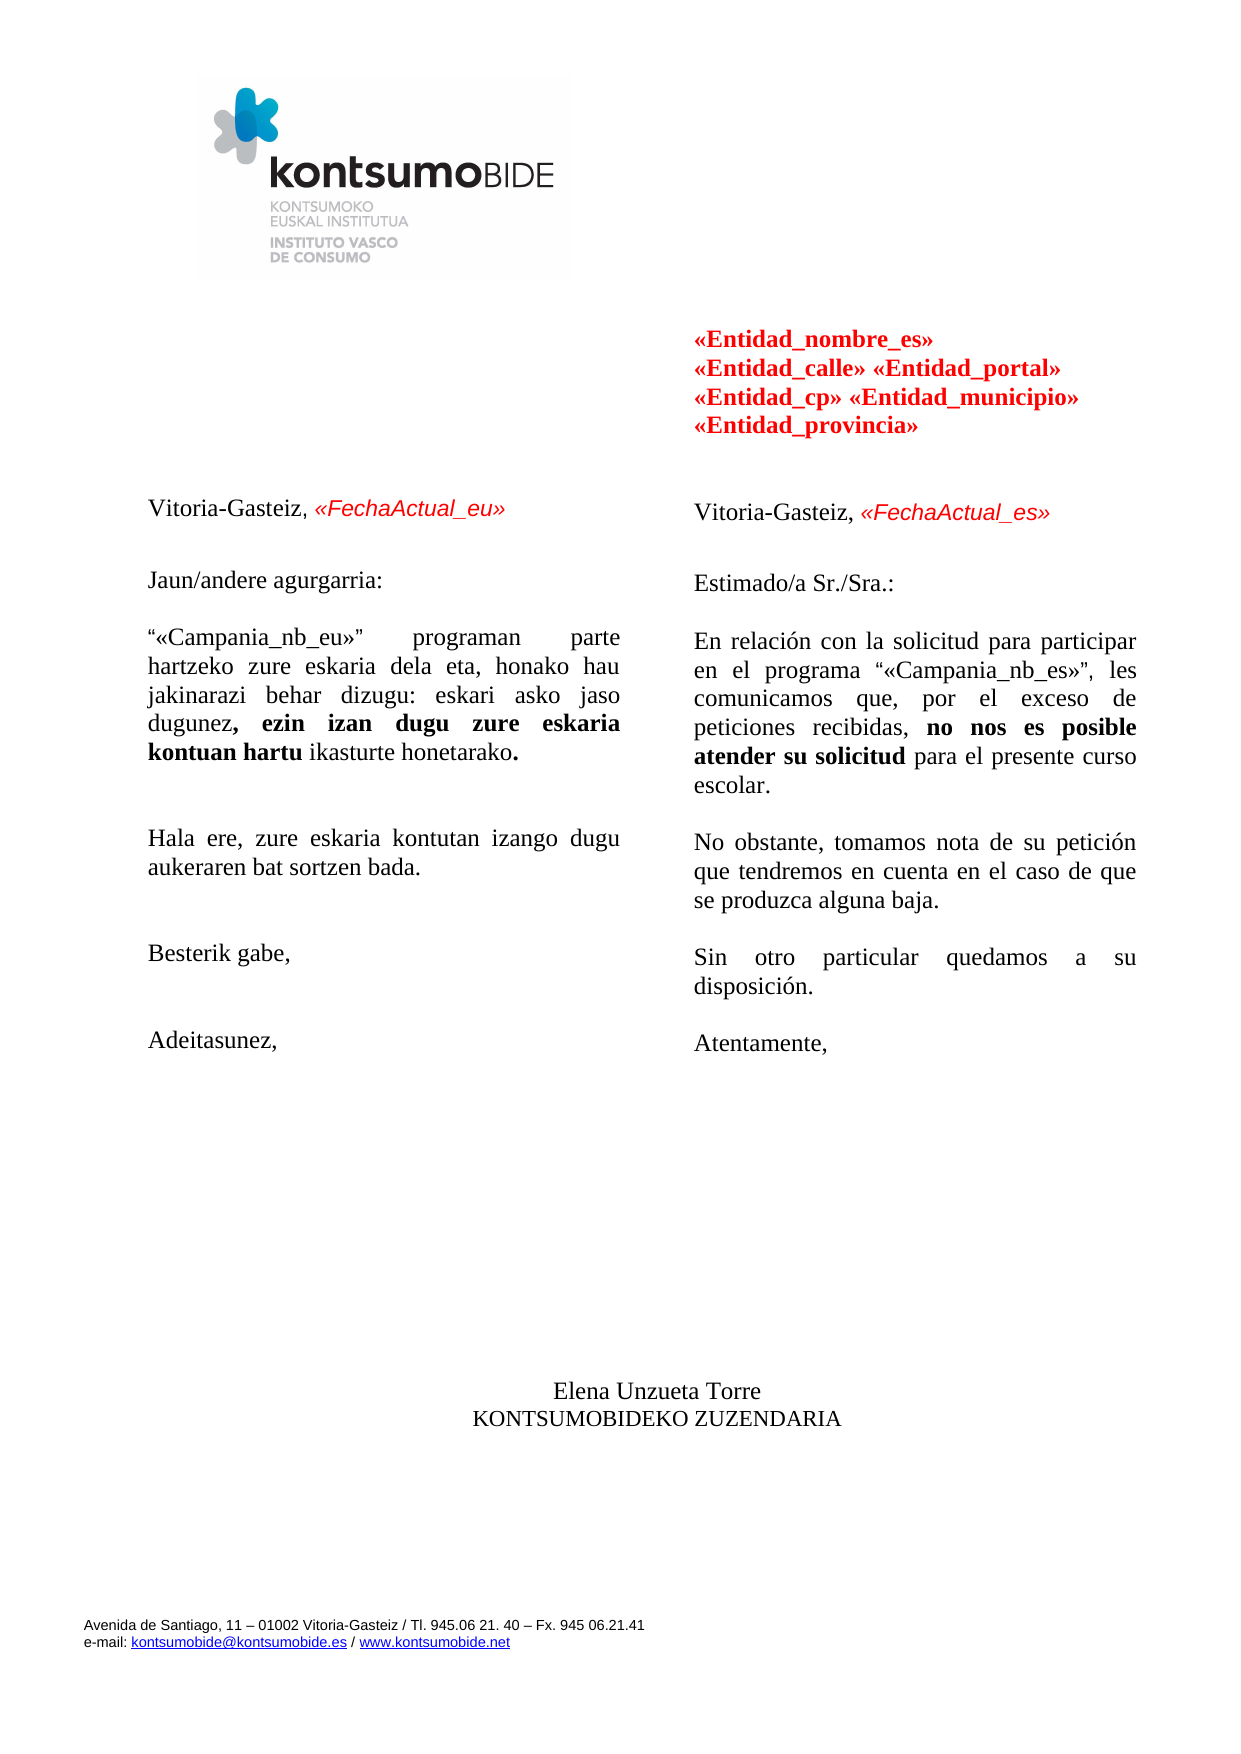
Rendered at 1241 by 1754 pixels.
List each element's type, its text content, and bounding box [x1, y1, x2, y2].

picture [195, 75, 571, 279]
text Hala ere, zure eskaria kontutan izango dugu aukeraren bat sortzen bada. [148, 823, 620, 881]
text Atentamente, [694, 1028, 1137, 1057]
text “«Campania_nb_eu»” programan parte hartzeko zure eskaria dela eta, honako hau jakinarazi behar dizugu: eskari asko jaso dugunez, ezin izan dugu zure eskaria kontuan hartu ikasturte honetarako. [148, 622, 620, 766]
text Jaun/andere agurgarria: [148, 565, 620, 593]
text No obstante, tomamos nota de su petición que tendremos en cuenta en el caso de que se produzca alguna baja. [694, 827, 1137, 913]
text En relación con la solicitud para participar en el programa “«Campania_nb_es»”, les comunicamos que, por el exceso de peticiones recibidas, no nos es posible atender su solicitud para el presente curso escolar. [694, 626, 1137, 798]
text Sin otro particular quedamos a su disposición. [694, 942, 1137, 1000]
text Elena Unzueta Torre [177, 1376, 1137, 1405]
text Adeitasunez, [148, 1025, 620, 1053]
text Besterik gabe, [148, 938, 620, 967]
text Estimado/a Sr./Sra.: [694, 568, 1137, 597]
text Vitoria-Gasteiz, [694, 497, 1137, 525]
text Vitoria-Gasteiz, [148, 497, 620, 522]
text KONTSUMOBIDEKO ZUZENDARIA [177, 1405, 1137, 1431]
